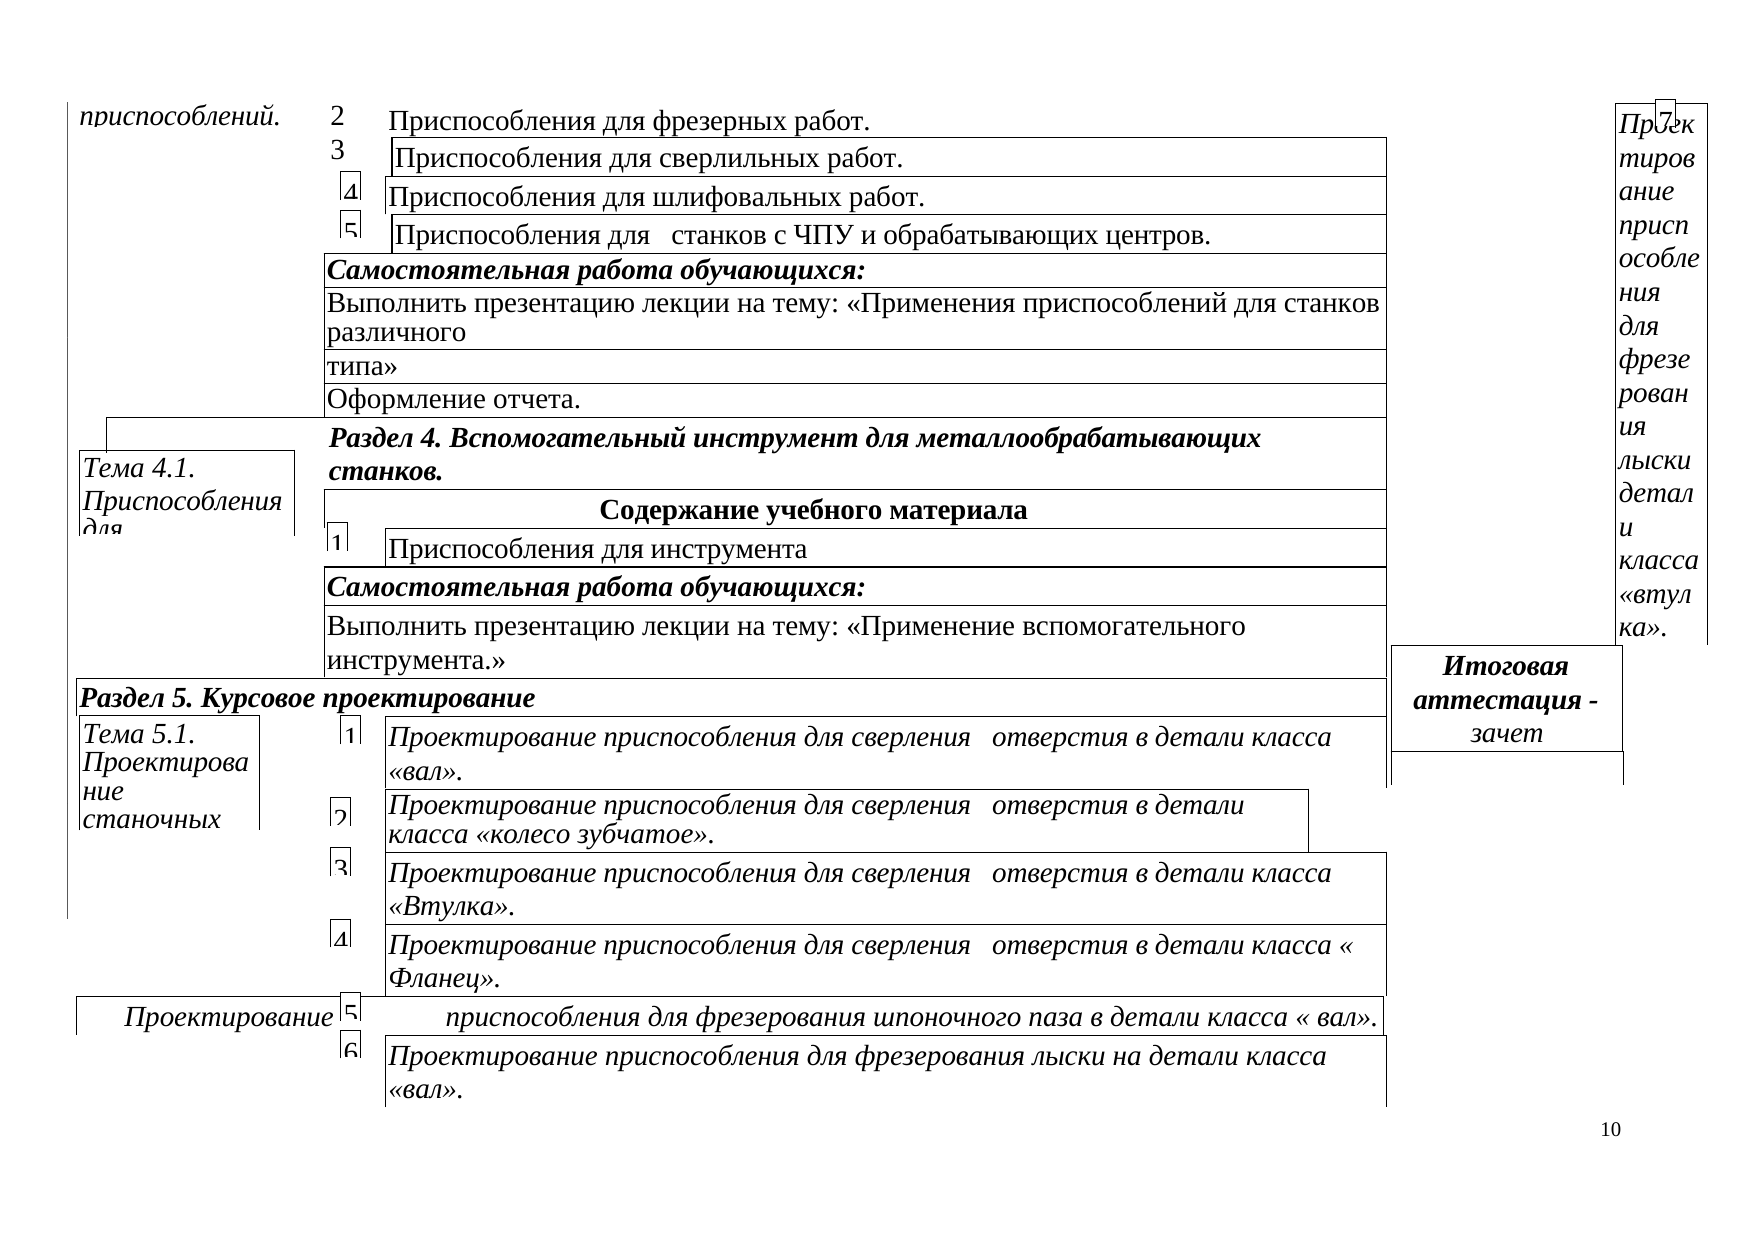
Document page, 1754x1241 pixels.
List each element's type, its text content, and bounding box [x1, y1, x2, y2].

text Выполнить презентацию лекции на тему: «Применение вспомогательного инструмента.» [325, 606, 1386, 677]
text 1 [328, 525, 347, 549]
text 5 [341, 213, 360, 236]
text Проектирование приспособления для фрезерования лыски детали класса «втулка». [1616, 104, 1707, 645]
text 1 [341, 718, 360, 742]
text Приспособления для станков с ЧПУ и обрабатывающих центров. [393, 215, 1386, 253]
text 7 [1656, 102, 1675, 126]
text Раздел 4. Вспомогательный инструмент для металлообрабатывающих станков. [107, 418, 1386, 489]
text 6 [341, 1033, 360, 1056]
text Приспособления для инструмента. [80, 485, 294, 534]
text Приспособления для шлифовальных работ. [386, 177, 1386, 214]
text Оформление отчета. [325, 384, 1386, 417]
text Итоговая аттестация - зачет [1392, 646, 1622, 751]
text Раздел 5. Курсовое проектирование [77, 679, 1386, 716]
text Проектирование приспособления для фрезерования шпоночного паза в детали класса « вал». [77, 997, 1383, 1035]
text Приспособления для фрезерных работ. [388, 103, 1384, 137]
text 3 [331, 850, 350, 874]
text приспособлений. [79, 98, 284, 127]
text Выполнить презентацию лекции на тему: «Применения приспособлений для станков различного [325, 288, 1386, 349]
text 5 [341, 995, 360, 1019]
text 2 [331, 800, 350, 824]
text 3 [330, 132, 345, 161]
text Тема 5.1. Проектирование станочных приспособлений. [80, 718, 259, 828]
text Тема 4.1. [80, 453, 294, 485]
text Проектирование приспособления для сверления отверстия в детали класса «колесо зубчатое». [386, 790, 1308, 852]
text типа» [325, 350, 1386, 383]
text Приспособления для инструмента [386, 529, 1386, 566]
text Проектирование приспособления для сверления отверстия в детали класса «вал». [386, 717, 1386, 788]
text 2 [330, 98, 345, 127]
text 4 [341, 174, 360, 198]
text Самостоятельная работа обучающихся: [325, 254, 1386, 287]
text Проектирование приспособления для фрезерования лыски на детали класса «вал». [386, 1036, 1386, 1107]
text 4 [331, 922, 350, 945]
text Приспособления для сверлильных работ. [393, 138, 1386, 176]
text Самостоятельная работа обучающихся: [325, 568, 1386, 605]
text Содержание учебного материала [325, 490, 1386, 528]
text Проектирование приспособления для сверления отверстия в детали класса « Фланец». [386, 925, 1386, 996]
text Проектирование приспособления для сверления отверстия в детали класса «Втулка». [386, 853, 1386, 924]
